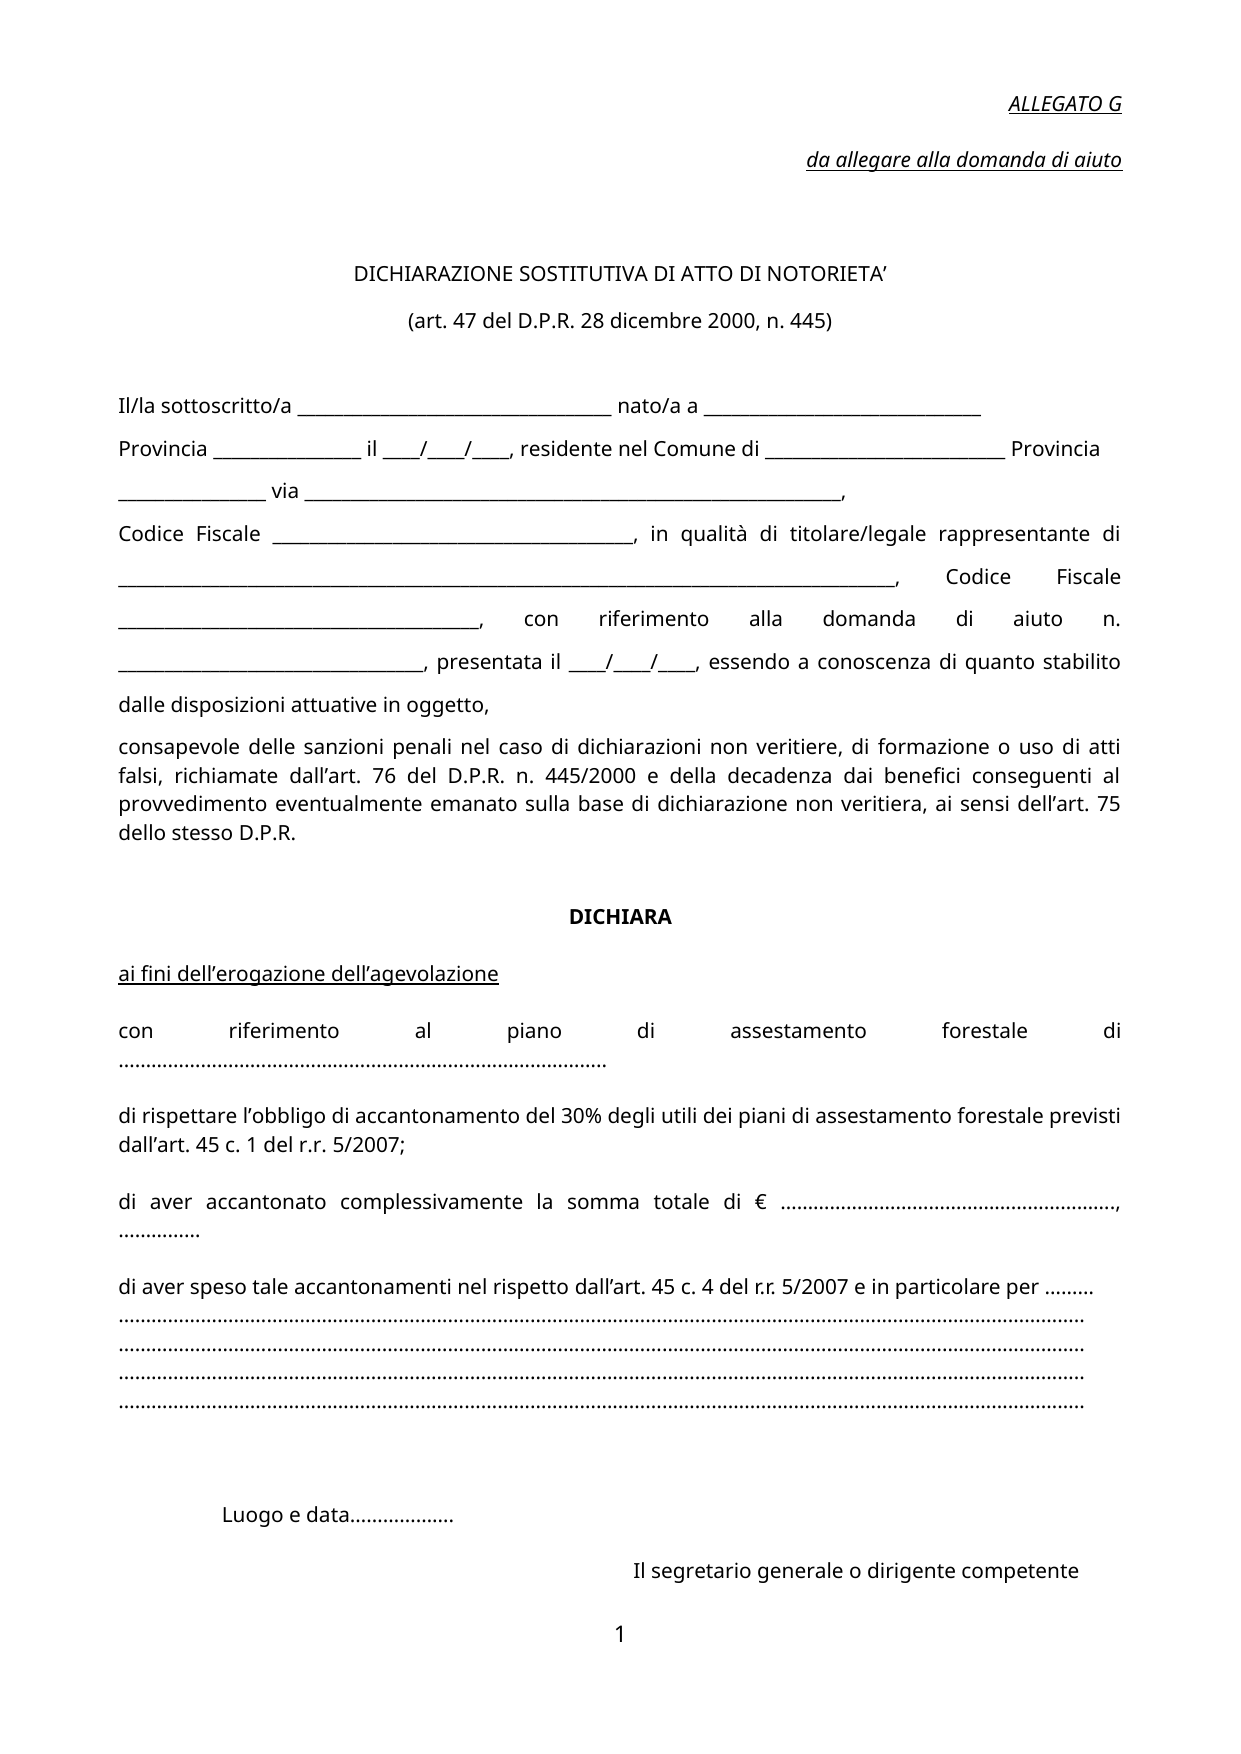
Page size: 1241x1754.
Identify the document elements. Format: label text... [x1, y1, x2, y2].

text Il/la sottoscritto/a __________________________________ nato/a a ______________________________ [118, 391, 1122, 420]
text ai fini dell’erogazione dell’agevolazione [118, 959, 1122, 988]
text ………………………………………………………………………………………………………………………………………………………….. [118, 1301, 1122, 1329]
text consapevole delle sanzioni penali nel caso di dichiarazioni non veritiere, di formazione o uso di atti falsi, richiamate dall’art. 76 del D.P.R. n. 445/2000 e della decadenza dai benefici conseguenti al provvedimento eventualmente emanato sulla base di dichiarazione non veritiera, ai sensi dell’art. 75 dello stesso D.P.R. [118, 732, 1122, 846]
text Il segretario generale o dirigente competente [118, 1557, 1122, 1585]
text ………………………………………………………………………………………………………………………………………………………….. [118, 1329, 1122, 1357]
text (art. 47 del D.P.R. 28 dicembre 2000, n. 445) [118, 306, 1122, 334]
text DICHIARAZIONE SOSTITUTIVA DI ATTO DI NOTORIETA’ [118, 259, 1122, 287]
text Codice Fiscale _______________________________________, in qualità di titolare/legale rappresentante di ____________________________________________________________________________________, Codice Fiscale _______________________________________, con riferimento alla domanda di aiuto n. _________________________________, presentata il ____/____/____, essendo a conoscenza di quanto stabilito dalle disposizioni attuative in oggetto, [118, 519, 1122, 718]
text ………………………………………………………………………………………………………………………………………………………….. [118, 1357, 1122, 1386]
text ………………………………………………………………………………………………………………………………………………………….. [118, 1386, 1122, 1414]
text di aver accantonato complessivamente la somma totale di € …………………………………………………….,…………… [118, 1187, 1122, 1244]
text ALLEGATO G [118, 89, 1122, 117]
text con riferimento al piano di assestamento forestale di …………………………………………………………………………….. [118, 1016, 1122, 1073]
text di rispettare l’obbligo di accantonamento del 30% degli utili dei piani di assestamento forestale previsti dall’art. 45 c. 1 del r.r. 5/2007; [118, 1102, 1122, 1158]
text Provincia ________________ il ____/____/____, residente nel Comune di __________________________ Provincia ________________ via __________________________________________________________, [118, 434, 1122, 505]
text da allegare alla domanda di aiuto [118, 146, 1122, 174]
text DICHIARA [118, 902, 1122, 931]
text Luogo e data………………. [118, 1500, 1122, 1528]
text di aver speso tale accantonamenti nel rispetto dall’art. 45 c. 4 del r.r. 5/2007 e in particolare per ……… [118, 1272, 1122, 1301]
